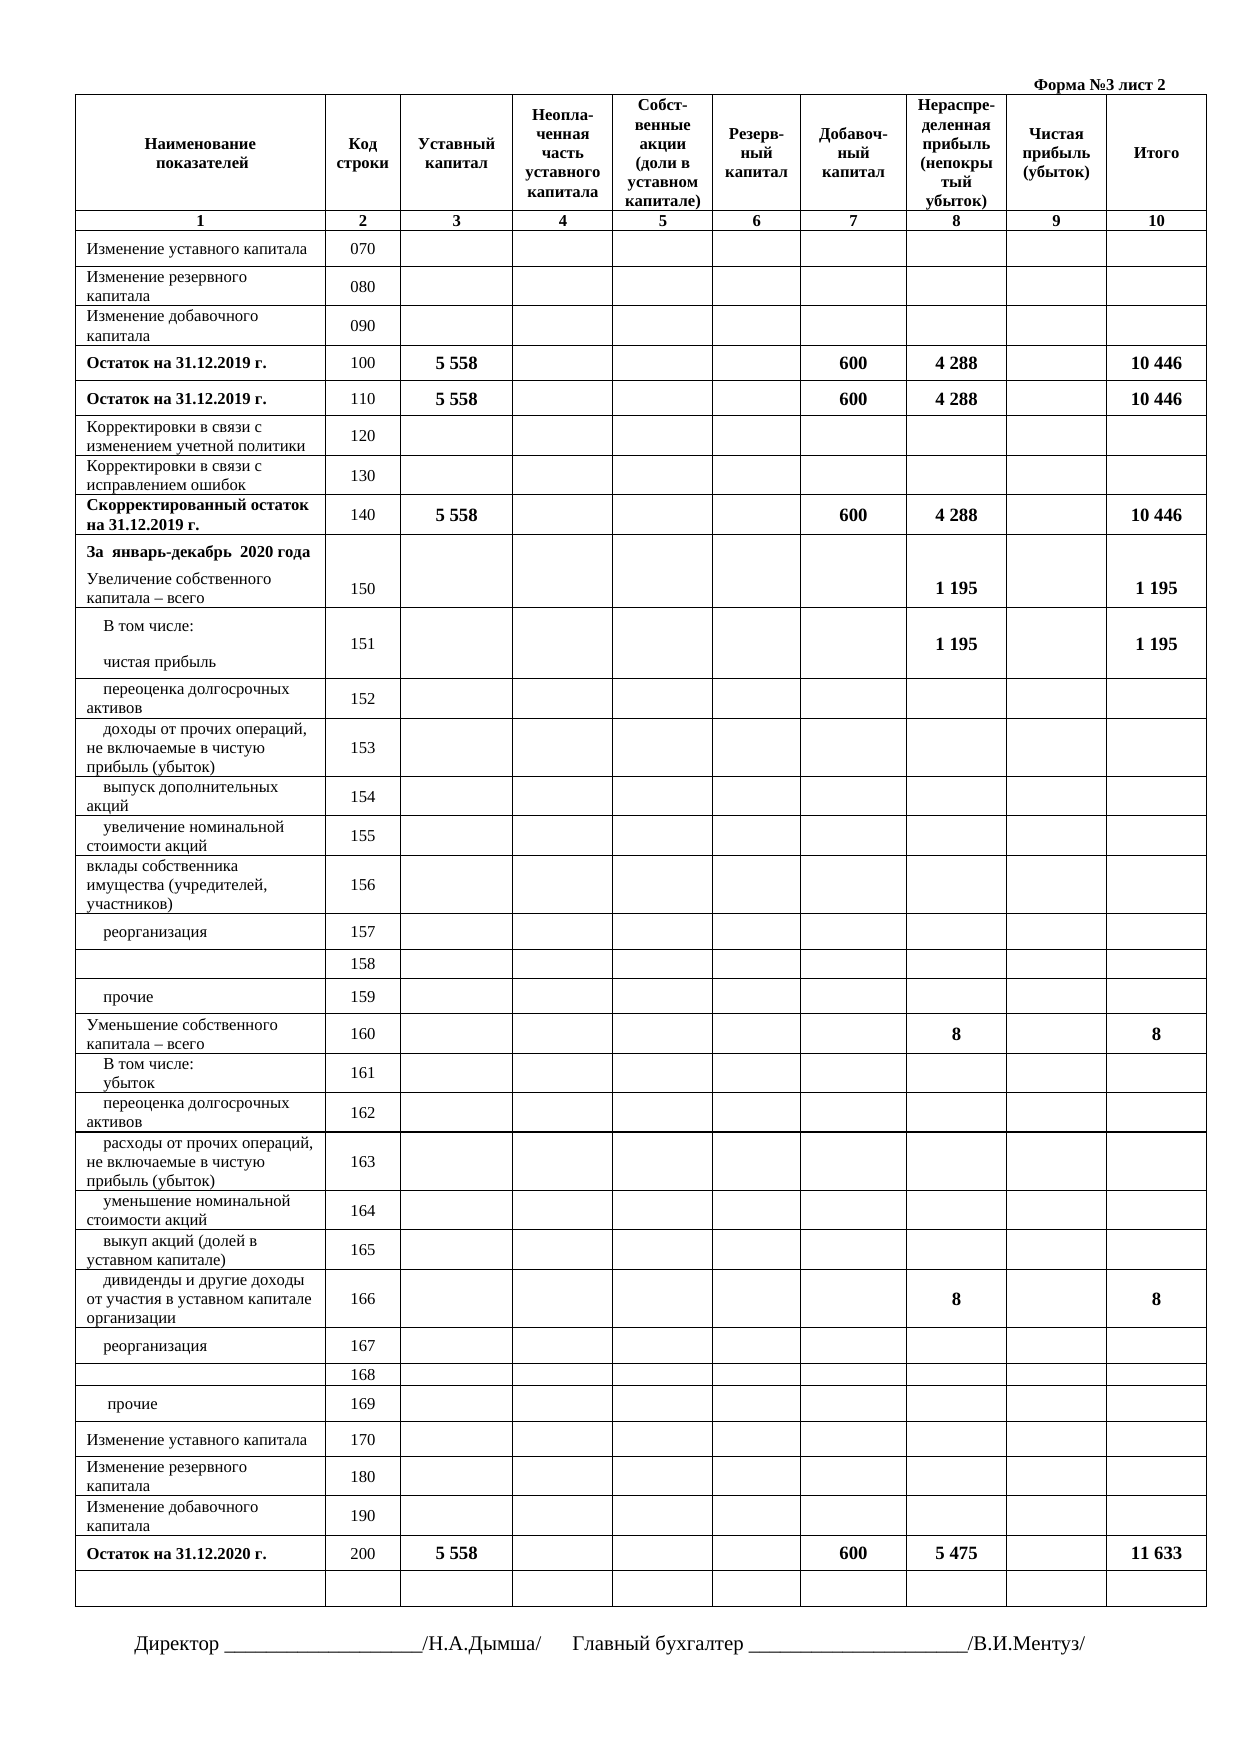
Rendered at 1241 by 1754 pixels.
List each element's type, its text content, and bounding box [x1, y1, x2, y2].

table_cell [1107, 950, 1206, 978]
table_cell [613, 816, 712, 855]
table_cell [613, 914, 712, 949]
table_cell [76, 1364, 325, 1385]
table_cell [801, 1133, 906, 1190]
table_cell [513, 979, 612, 1013]
table_header Неопла-ченная часть уставного капитала [513, 95, 612, 210]
table_cell [801, 1054, 906, 1092]
table_cell 600 [801, 1536, 906, 1570]
table_cell [1007, 1191, 1106, 1229]
table_cell 600 [801, 495, 906, 533]
table_cell [801, 816, 906, 855]
table_cell [613, 381, 712, 415]
table_cell [801, 777, 906, 815]
table_cell [513, 1386, 612, 1421]
table_cell 10 446 [1107, 381, 1206, 415]
table_cell [713, 495, 800, 533]
table_cell [613, 1571, 712, 1606]
table_cell [801, 1230, 906, 1269]
table_cell [1007, 816, 1106, 855]
table_cell 161 [326, 1054, 400, 1092]
table_cell За январь-декабрь 2020 года [76, 535, 325, 569]
table_cell [513, 1457, 612, 1495]
table_cell [1007, 1093, 1106, 1131]
table_cell [801, 1422, 906, 1456]
table_cell [1007, 1230, 1106, 1269]
table_cell [907, 1386, 1006, 1421]
table_cell [801, 1571, 906, 1606]
table_cell [513, 416, 612, 455]
table_cell [401, 1328, 512, 1363]
table_cell [613, 1536, 712, 1570]
table_cell [513, 914, 612, 949]
table_cell [713, 1054, 800, 1092]
table_cell [1007, 608, 1106, 678]
table_cell 1 195 [907, 608, 1006, 678]
table_cell [801, 535, 906, 569]
table_cell 5 558 [401, 1536, 512, 1570]
table_cell [1107, 1230, 1206, 1269]
table_cell [1007, 535, 1106, 569]
table_cell [513, 1230, 612, 1269]
table_cell [1107, 1422, 1206, 1456]
table_cell [1007, 569, 1106, 607]
table_cell [713, 1571, 800, 1606]
table_cell [1107, 1054, 1206, 1092]
table_cell [713, 1230, 800, 1269]
table_cell 180 [326, 1457, 400, 1495]
table_cell 5 [613, 211, 712, 230]
table_cell [907, 1457, 1006, 1495]
table_cell [907, 1230, 1006, 1269]
table_cell [613, 1496, 712, 1535]
table_cell 1 195 [907, 569, 1006, 607]
table_cell [801, 608, 906, 678]
table_cell [401, 719, 512, 776]
table_cell [1007, 679, 1106, 717]
table_cell 170 [326, 1422, 400, 1456]
table_cell [1007, 1571, 1106, 1606]
table_cell [1107, 1191, 1206, 1229]
table_cell [613, 535, 712, 569]
table_cell [1107, 1496, 1206, 1535]
table_cell Изменение добавочного капитала [76, 1496, 325, 1535]
table_cell 8 [907, 1270, 1006, 1327]
table_cell выкуп акций (долей в уставном капитале) [76, 1230, 325, 1269]
table_cell [513, 1133, 612, 1190]
table_cell [713, 1014, 800, 1053]
table_cell 11 633 [1107, 1536, 1206, 1570]
table_cell 100 [326, 346, 400, 380]
table_cell [1007, 1133, 1106, 1190]
table_cell [713, 1270, 800, 1327]
table_cell [1007, 914, 1106, 949]
table_cell [1007, 1270, 1106, 1327]
table_cell [513, 1364, 612, 1385]
table_cell [1107, 979, 1206, 1013]
table_cell [1007, 856, 1106, 913]
table_cell [513, 1422, 612, 1456]
table_cell 10 446 [1107, 495, 1206, 533]
table_header Собст-венные акции (доли в уставном капитале) [613, 95, 712, 210]
table_cell [1007, 346, 1106, 380]
table_cell прочие [76, 1386, 325, 1421]
table_cell [801, 569, 906, 607]
table_cell [713, 950, 800, 978]
table_cell [1107, 679, 1206, 717]
table_cell [907, 1496, 1006, 1535]
table_cell [401, 1054, 512, 1092]
table_cell 151 [326, 608, 400, 678]
table_cell 6 [713, 211, 800, 230]
table_cell 070 [326, 231, 400, 266]
table_cell Изменение уставного капитала [76, 1422, 325, 1456]
table_cell [907, 231, 1006, 266]
table_cell 159 [326, 979, 400, 1013]
table_cell [401, 608, 512, 678]
table_cell 090 [326, 306, 400, 344]
table_cell [801, 979, 906, 1013]
table_cell [513, 1014, 612, 1053]
table_cell [1007, 777, 1106, 815]
table_cell [907, 1191, 1006, 1229]
table_cell 140 [326, 495, 400, 533]
table_cell [1107, 306, 1206, 344]
table_cell 168 [326, 1364, 400, 1385]
table_cell [513, 1191, 612, 1229]
table_cell [513, 1496, 612, 1535]
table_cell 155 [326, 816, 400, 855]
table_cell реорганизация [76, 914, 325, 949]
table_cell [1107, 231, 1206, 266]
table_cell 164 [326, 1191, 400, 1229]
table_cell 166 [326, 1270, 400, 1327]
table_cell В том числе: [76, 608, 325, 643]
table_cell 152 [326, 679, 400, 717]
table_cell выпуск дополнительных акций [76, 777, 325, 815]
table_header Чистая прибыль (убыток) [1007, 95, 1106, 210]
table_cell [713, 816, 800, 855]
table_cell 600 [801, 346, 906, 380]
table_cell [401, 456, 512, 494]
table_cell [907, 306, 1006, 344]
table_cell [907, 979, 1006, 1013]
table_cell 160 [326, 1014, 400, 1053]
table_header Добавоч-ный капитал [801, 95, 906, 210]
table_cell прочие [76, 979, 325, 1013]
table_cell 110 [326, 381, 400, 415]
table_cell [907, 1093, 1006, 1131]
table_cell [1007, 950, 1106, 978]
table_cell [613, 1054, 712, 1092]
table_cell [801, 719, 906, 776]
table_cell [907, 816, 1006, 855]
table_cell [613, 1422, 712, 1456]
table_cell чистая прибыль [76, 643, 325, 678]
table_cell [513, 381, 612, 415]
table_cell [401, 1457, 512, 1495]
table_cell [713, 979, 800, 1013]
table_cell Остаток на 31.12.2020 г. [76, 1536, 325, 1570]
table_cell увеличение номинальной стоимости акций [76, 816, 325, 855]
table_cell [513, 856, 612, 913]
table_cell [801, 950, 906, 978]
table_cell [401, 1230, 512, 1269]
table_cell [613, 1014, 712, 1053]
table_cell [801, 416, 906, 455]
table_cell 153 [326, 719, 400, 776]
table_cell [907, 950, 1006, 978]
table_cell [1007, 1328, 1106, 1363]
table_cell [801, 1328, 906, 1363]
table_cell 167 [326, 1328, 400, 1363]
table_cell [1107, 1386, 1206, 1421]
table_cell доходы от прочих операций, не включаемые в чистую прибыль (убыток) [76, 719, 325, 776]
table_cell [513, 535, 612, 569]
table_cell [1007, 267, 1106, 305]
table_cell [1007, 456, 1106, 494]
table_cell [1107, 816, 1206, 855]
table_cell [401, 1093, 512, 1131]
table_cell [801, 856, 906, 913]
table_cell [513, 569, 612, 607]
table_cell [401, 679, 512, 717]
table_cell Скорректированный остаток на 31.12.2019 г. [76, 495, 325, 533]
table_cell 5 558 [401, 495, 512, 533]
table_cell [613, 1457, 712, 1495]
table_cell [513, 231, 612, 266]
table_cell [613, 569, 712, 607]
table_cell [613, 979, 712, 1013]
table_cell [1007, 416, 1106, 455]
table_cell [713, 914, 800, 949]
table_cell [1107, 856, 1206, 913]
table_cell [1007, 979, 1106, 1013]
table_cell реорганизация [76, 1328, 325, 1363]
table_cell 169 [326, 1386, 400, 1421]
table_cell [713, 1328, 800, 1363]
table_cell 600 [801, 381, 906, 415]
table_cell [613, 346, 712, 380]
table_cell [907, 1133, 1006, 1190]
table_cell [613, 1230, 712, 1269]
table_cell 1 195 [1107, 608, 1206, 678]
table_cell 130 [326, 456, 400, 494]
table_cell 7 [801, 211, 906, 230]
table_cell 5 558 [401, 346, 512, 380]
table_cell [713, 1191, 800, 1229]
table_cell [613, 416, 712, 455]
table_cell [401, 856, 512, 913]
table_cell 5 475 [907, 1536, 1006, 1570]
table_cell [1107, 267, 1206, 305]
table_cell [613, 1364, 712, 1385]
table_cell [326, 535, 400, 569]
table_cell [1107, 1457, 1206, 1495]
table_cell [513, 1054, 612, 1092]
table_cell [513, 1536, 612, 1570]
table_cell [613, 608, 712, 678]
table_cell [713, 679, 800, 717]
table_cell [713, 856, 800, 913]
table_cell вклады собственника имущества (учредителей, участников) [76, 856, 325, 913]
table_cell [713, 416, 800, 455]
table_cell [1107, 1133, 1206, 1190]
table_cell [1107, 535, 1206, 569]
table_cell [907, 267, 1006, 305]
table_cell [801, 267, 906, 305]
table_header Код строки [326, 95, 400, 210]
table_cell [713, 535, 800, 569]
table_cell [513, 346, 612, 380]
table_cell [713, 1093, 800, 1131]
table_cell Корректировки в связи с исправлением ошибок [76, 456, 325, 494]
table_cell [1107, 777, 1206, 815]
table_cell [513, 608, 612, 678]
table_cell [613, 1270, 712, 1327]
table_cell Изменение резервного капитала [76, 1457, 325, 1495]
table_cell 8 [907, 211, 1006, 230]
table_cell [1007, 381, 1106, 415]
table_cell [801, 1093, 906, 1131]
table_cell [613, 950, 712, 978]
table_cell [401, 231, 512, 266]
table_cell Изменение добавочного капитала [76, 306, 325, 344]
table_cell [713, 1422, 800, 1456]
table_cell 4 288 [907, 495, 1006, 533]
table_cell 4 [513, 211, 612, 230]
table_cell [907, 914, 1006, 949]
table_cell [613, 231, 712, 266]
table_cell [326, 1571, 400, 1606]
table_cell [613, 679, 712, 717]
table_cell [907, 1328, 1006, 1363]
table_cell 154 [326, 777, 400, 815]
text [75, 75, 1166, 94]
table_cell [401, 777, 512, 815]
table_cell [1107, 416, 1206, 455]
table_cell 10 [1107, 211, 1206, 230]
table_cell [401, 816, 512, 855]
table_cell [1007, 1496, 1106, 1535]
table_cell [801, 456, 906, 494]
table_cell [1007, 306, 1106, 344]
table_cell 1 195 [1107, 569, 1206, 607]
table_cell 162 [326, 1093, 400, 1131]
table_cell [513, 950, 612, 978]
table_cell [801, 679, 906, 717]
table_cell [801, 1496, 906, 1535]
table_cell [401, 416, 512, 455]
table_cell [907, 416, 1006, 455]
table_cell [401, 1364, 512, 1385]
table_cell 158 [326, 950, 400, 978]
table_cell [713, 346, 800, 380]
table_header Нераспре-деленная прибыль (непокрытый убыток) [907, 95, 1006, 210]
table_cell [613, 456, 712, 494]
table_cell 5 558 [401, 381, 512, 415]
table_cell [801, 1386, 906, 1421]
table_cell [401, 950, 512, 978]
table_cell [1107, 1328, 1206, 1363]
table_cell 157 [326, 914, 400, 949]
table_cell [907, 1054, 1006, 1092]
table_cell Корректировки в связи с изменением учетной политики [76, 416, 325, 455]
table_cell 4 288 [907, 346, 1006, 380]
table_cell В том числе: убыток [76, 1054, 325, 1092]
table_cell [713, 608, 800, 678]
table_header Итого [1107, 95, 1206, 210]
table_cell 150 [326, 569, 400, 607]
table_cell [1107, 1093, 1206, 1131]
table_cell [713, 1536, 800, 1570]
table_cell [401, 1133, 512, 1190]
table_cell [1107, 456, 1206, 494]
table_cell [801, 1457, 906, 1495]
table_cell [713, 381, 800, 415]
table_cell [801, 914, 906, 949]
table_cell [801, 306, 906, 344]
table_cell [613, 306, 712, 344]
table_cell [1007, 1364, 1106, 1385]
table_cell 163 [326, 1133, 400, 1190]
table_cell [613, 267, 712, 305]
table_header Наименование показателей [76, 95, 325, 210]
table_cell [513, 1093, 612, 1131]
table_cell [613, 1386, 712, 1421]
table_cell [907, 456, 1006, 494]
table_cell [613, 777, 712, 815]
table_cell [401, 535, 512, 569]
table_cell Изменение уставного капитала [76, 231, 325, 266]
table_cell [1007, 1386, 1106, 1421]
table_cell [801, 1364, 906, 1385]
table_cell [513, 719, 612, 776]
table_cell [513, 1270, 612, 1327]
table_cell [401, 1270, 512, 1327]
table_cell [801, 1014, 906, 1053]
table_cell 080 [326, 267, 400, 305]
table_cell [613, 1328, 712, 1363]
table_cell 200 [326, 1536, 400, 1570]
table_cell [907, 856, 1006, 913]
table_cell [713, 777, 800, 815]
table_cell [713, 306, 800, 344]
table_cell [401, 1191, 512, 1229]
table_cell [713, 1133, 800, 1190]
table_cell [713, 719, 800, 776]
table_cell 8 [1107, 1014, 1206, 1053]
table_header Уставный капитал [401, 95, 512, 210]
table_cell [1007, 719, 1106, 776]
table_cell [1007, 1536, 1106, 1570]
table_cell [1007, 231, 1106, 266]
table_cell [713, 231, 800, 266]
table_cell 10 446 [1107, 346, 1206, 380]
table_cell [76, 950, 325, 978]
table_cell 8 [907, 1014, 1006, 1053]
table_cell переоценка долгосрочных активов [76, 679, 325, 717]
table_cell расходы от прочих операций, не включаемые в чистую прибыль (убыток) [76, 1133, 325, 1190]
table_cell [513, 777, 612, 815]
table_cell 165 [326, 1230, 400, 1269]
table_cell [713, 267, 800, 305]
table_cell [513, 456, 612, 494]
table_cell Остаток на 31.12.2019 г. [76, 381, 325, 415]
text Директор ___________________/Н.А.Дымша/ Главный бухгалтер _____________________/В.И.Ментуз/ [75, 1631, 1165, 1655]
table_cell [513, 816, 612, 855]
table_cell 1 [76, 211, 325, 230]
table_cell [1007, 1422, 1106, 1456]
table_cell [713, 456, 800, 494]
table_cell [613, 495, 712, 533]
table_cell [907, 1422, 1006, 1456]
table_cell [1007, 1457, 1106, 1495]
table_cell [613, 1093, 712, 1131]
table_cell [513, 495, 612, 533]
table_cell 8 [1107, 1270, 1206, 1327]
table_cell 4 288 [907, 381, 1006, 415]
table_cell [1007, 495, 1106, 533]
table_cell [907, 777, 1006, 815]
table_cell [513, 306, 612, 344]
table_cell [1107, 1571, 1206, 1606]
table_cell [613, 1133, 712, 1190]
table_cell [613, 719, 712, 776]
table_cell [801, 1270, 906, 1327]
table_cell [1007, 1014, 1106, 1053]
table_cell 9 [1007, 211, 1106, 230]
table_cell [713, 1457, 800, 1495]
table_cell Увеличение собственного капитала – всего [76, 569, 325, 607]
table_cell переоценка долгосрочных активов [76, 1093, 325, 1131]
table_cell [801, 231, 906, 266]
table_cell [401, 1496, 512, 1535]
table_cell [401, 267, 512, 305]
table_cell 3 [401, 211, 512, 230]
table_header Резерв-ный капитал [713, 95, 800, 210]
table_cell [713, 1496, 800, 1535]
table_cell [907, 535, 1006, 569]
table_cell [613, 856, 712, 913]
table_cell 190 [326, 1496, 400, 1535]
table_cell [713, 1364, 800, 1385]
table_cell Уменьшение собственного капитала – всего [76, 1014, 325, 1053]
table_cell [401, 1422, 512, 1456]
table_cell [1107, 914, 1206, 949]
table_cell [401, 979, 512, 1013]
table_cell [401, 914, 512, 949]
table_cell [513, 1571, 612, 1606]
table_cell [513, 679, 612, 717]
table_cell [401, 1014, 512, 1053]
table_cell дивиденды и другие доходы от участия в уставном капитале организации [76, 1270, 325, 1327]
table_cell Изменение резервного капитала [76, 267, 325, 305]
table_cell [907, 719, 1006, 776]
table_cell [513, 1328, 612, 1363]
table_cell [1007, 1054, 1106, 1092]
table_cell [907, 679, 1006, 717]
table_cell [401, 1571, 512, 1606]
table_cell [1107, 719, 1206, 776]
table_cell 2 [326, 211, 400, 230]
table_cell [513, 267, 612, 305]
table_cell [713, 569, 800, 607]
table_cell [76, 1571, 325, 1606]
table_cell 156 [326, 856, 400, 913]
table_cell [907, 1571, 1006, 1606]
table_cell [401, 569, 512, 607]
table_cell 120 [326, 416, 400, 455]
table_cell уменьшение номинальной стоимости акций [76, 1191, 325, 1229]
table_cell [1107, 1364, 1206, 1385]
table_cell [613, 1191, 712, 1229]
table_cell [713, 1386, 800, 1421]
table_cell [801, 1191, 906, 1229]
table_cell Остаток на 31.12.2019 г. [76, 346, 325, 380]
table_cell [907, 1364, 1006, 1385]
table_cell [401, 306, 512, 344]
table_cell [401, 1386, 512, 1421]
